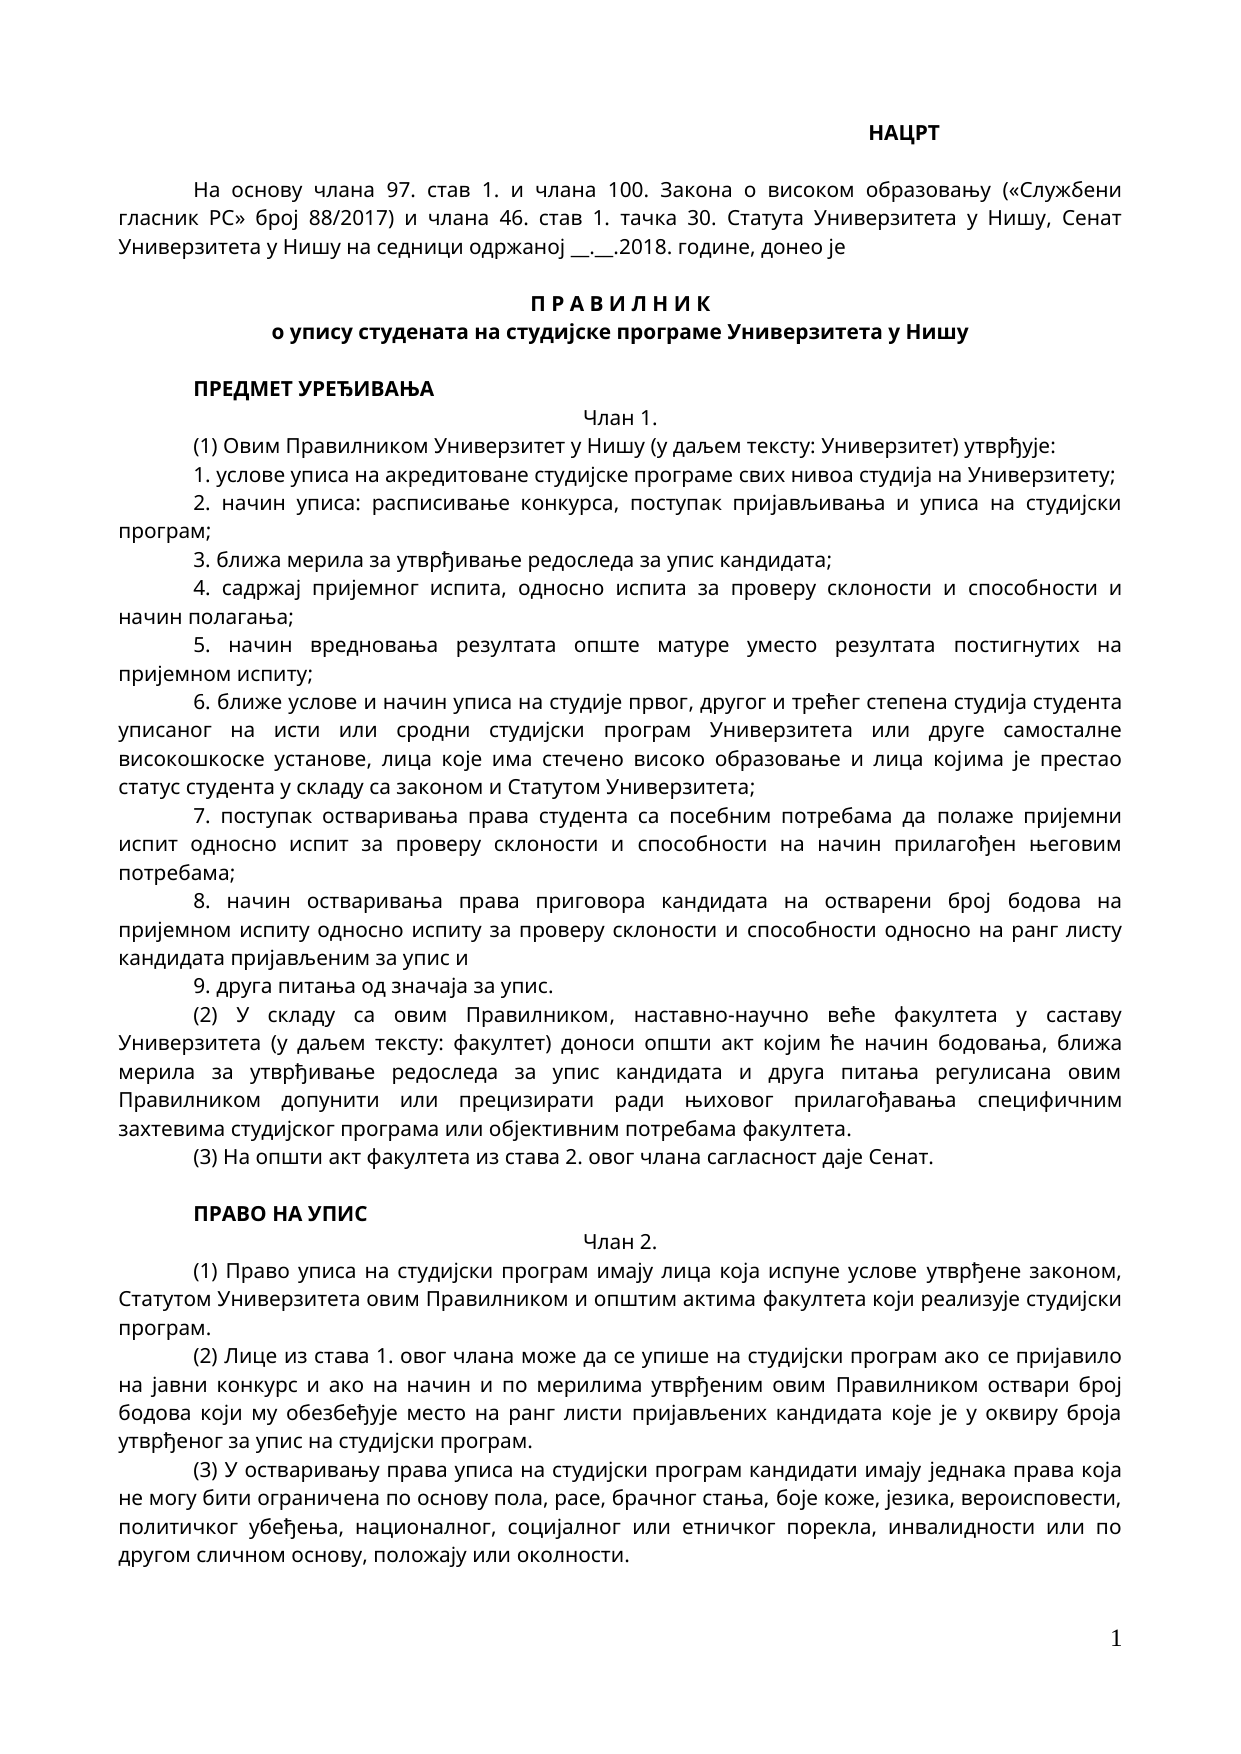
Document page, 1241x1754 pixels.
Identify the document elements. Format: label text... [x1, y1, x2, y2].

text (1) Овим Правилником Универзитет у Нишу (у даљем тексту: Универзитет) утврђује: [118, 431, 1122, 460]
text 4. садржај пријемног испита, односно испита за проверу склоности и способности и начин полагања; [118, 573, 1122, 630]
text 9. друга питања од значаја за упис. [118, 972, 1122, 1000]
text 1. услове уписа на акредитоване студијске програме свих нивоа студија на Универзитету; [118, 460, 1122, 488]
text ПРЕДМЕТ УРЕЂИВАЊА [118, 374, 1122, 403]
text НАЦРТ [793, 118, 1122, 147]
text (2) У складу са овим Правилником, наставно-научно веће факултета у саставу Универзитета (у даљем тексту: факултет) доноси општи акт којим ће начин бодовања, ближа мерила за утврђивање редоследа за упис кандидата и друга питања регулисана овим Правилником допунити или прецизирати ради њиховог прилагођавања специфичним захтевима студијског програма или објективним потребама факултета. [118, 1000, 1122, 1142]
text П Р А В И Л Н И К [118, 289, 1122, 317]
text о упису студената на студијске програме Универзитета у Нишу [118, 317, 1122, 346]
text ПРАВО НА УПИС [118, 1199, 1122, 1227]
text Члан 1. [118, 403, 1122, 431]
text (2) Лице из става 1. овог члана може да се упише на студијски програм ако се пријавило на јавни конкурс и ако на начин и по мерилима утврђеним овим Правилником оствари број бодова који му обезбеђује место на ранг листи пријављених кандидата које је у оквиру броја утврђеног за упис на студијски програм. [118, 1341, 1122, 1455]
text (3) У остваривању права уписа на студијски програм кандидати имају једнака права која не могу бити ограничена по основу пола, расе, брачног стања, боје коже, језика, вероисповести, политичког убеђења, националног, социјалног или етничког порекла, инвалидности или по другом сличном основу, положају или околности. [118, 1455, 1122, 1569]
text 3. ближа мерила за утврђивање редоследа за упис кандидата; [118, 545, 1122, 573]
text Члан 2. [118, 1227, 1122, 1256]
text 8. начин остваривања права приговора кандидата на остварени број бодова на пријемном испиту односно испиту за проверу склоности и способности односно на ранг листу кандидата пријављеним за упис и [118, 886, 1122, 972]
text (3) На општи акт факултета из става 2. овог члана сагласност даје Сенат. [118, 1142, 1122, 1171]
text 5. начин вредновања резултата опште матуре уместо резултата постигнутих на пријемном испиту; [118, 630, 1122, 687]
text (1) Право уписа на студијски програм имају лица која испуне услове утврђене законом, Статутом Универзитета овим Правилником и општим актима факултета који реализује студијски програм. [118, 1256, 1122, 1341]
text 2. начин уписа: расписивање конкурса, поступак пријављивања и уписа на студијски програм; [118, 488, 1122, 545]
text 7. поступак остваривања права студента са посебним потребама да полаже пријемни испит односно испит за проверу склоности и способности на начин прилагођен његовим потребама; [118, 801, 1122, 886]
text 6. ближе услове и начин уписа на студије првог, другог и трећег степена студија студента уписаног на исти или сродни студијски програм Универзитета или друге самосталне високошкоске установе, лица које има стечено високо образовање и лица којима је престао статус студента у складу са законом и Статутом Универзитета; [118, 687, 1122, 801]
text На основу члана 97. став 1. и члана 100. Закона о високом образовању («Службени гласник РС» број 88/2017) и члана 46. став 1. тачка 30. Статута Универзитета у Нишу, Сенат Универзитета у Нишу на седници одржаној __.__.2018. године, донео је [118, 175, 1122, 260]
